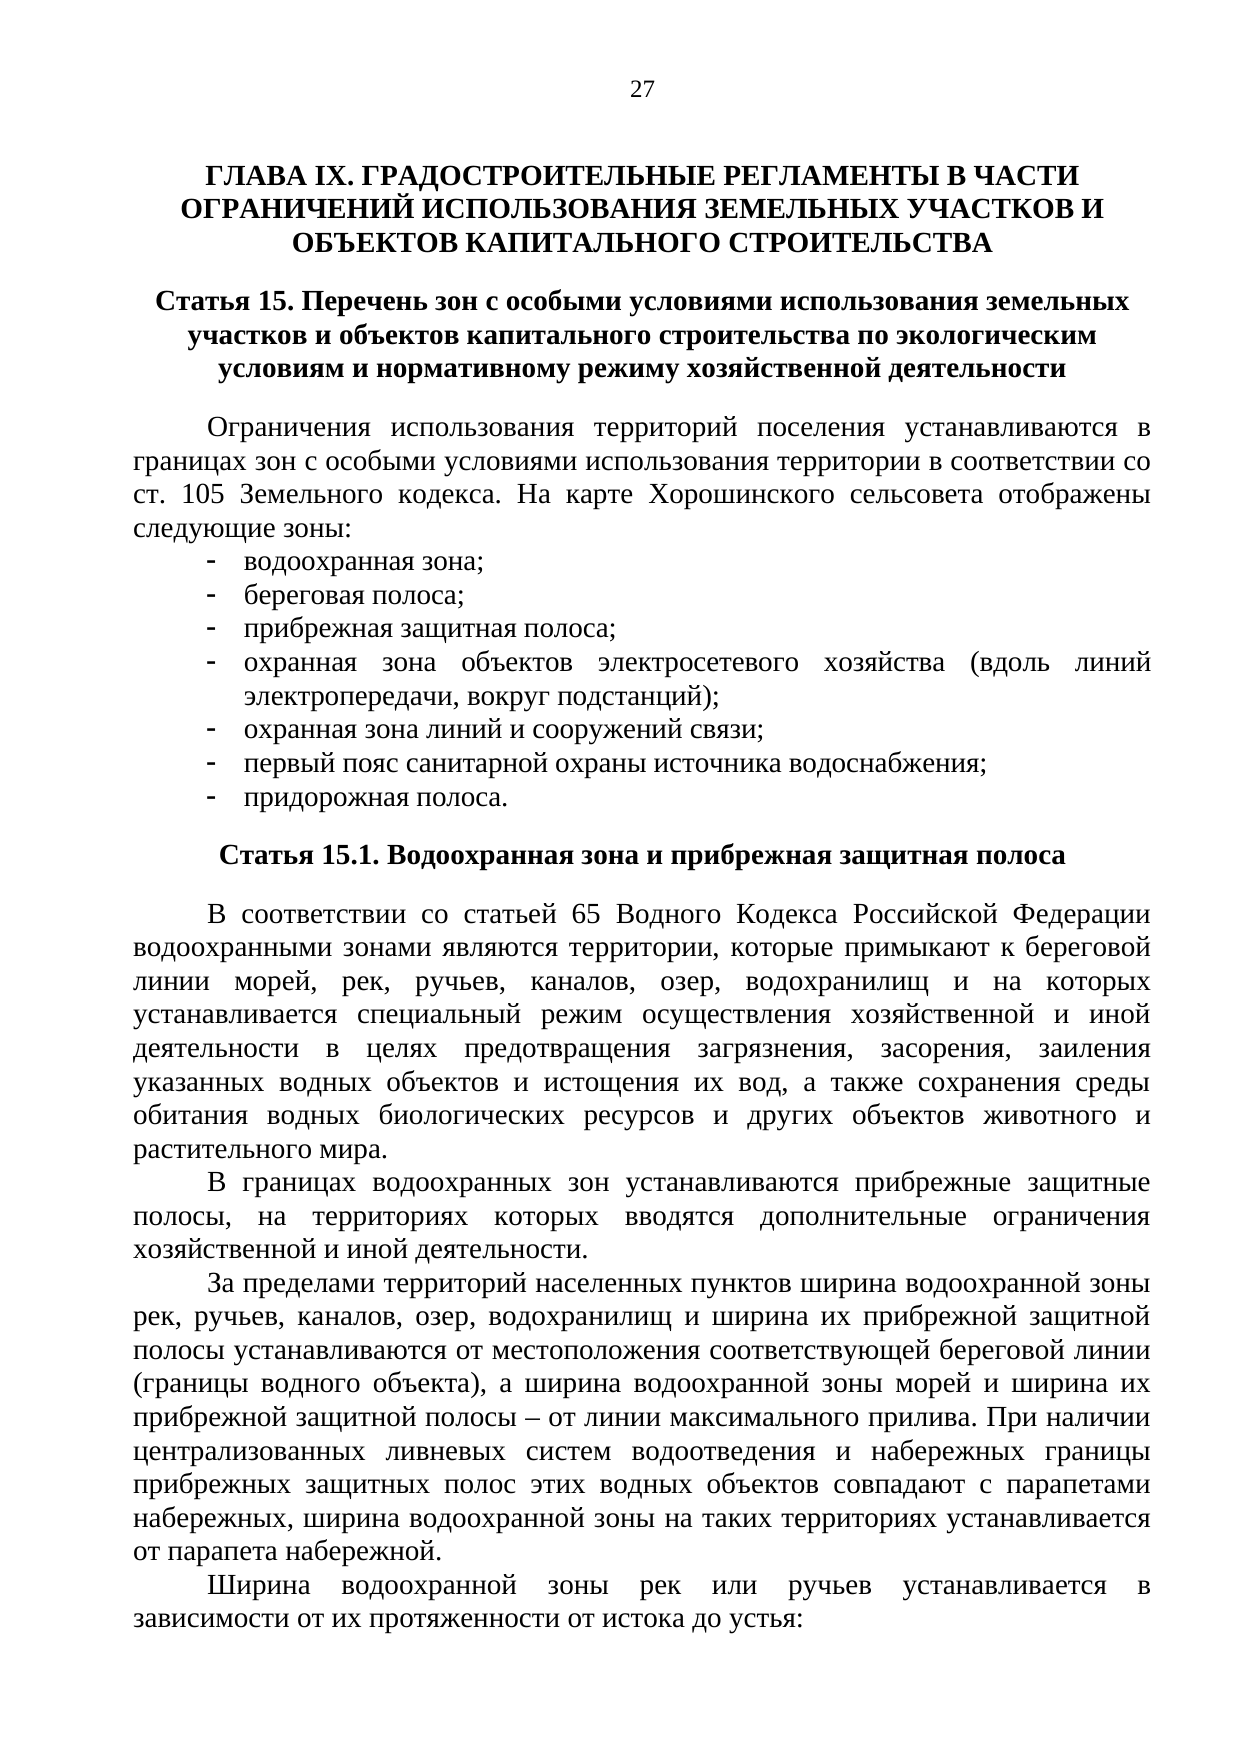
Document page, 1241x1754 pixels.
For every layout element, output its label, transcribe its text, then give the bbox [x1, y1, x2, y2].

list первый пояс санитарной охраны источника водоснабжения; [206, 745, 1152, 779]
subtitle ГЛАВА IX. ГРАДОСТРОИТЕЛЬНЫЕ РЕГЛАМЕНТЫ В ЧАСТИ ОГРАНИЧЕНИЙ ИСПОЛЬЗОВАНИЯ ЗЕМЕЛЬНЫХ УЧАСТКОВ И ОБЪЕКТОВ КАПИТАЛЬНОГО СТРОИТЕЛЬСТВА [133, 158, 1152, 258]
text Ширина водоохранной зоны рек или ручьев устанавливается в зависимости от их протяженности от истока до устья: [133, 1567, 1152, 1634]
subtitle Статья 15.1. Водоохранная зона и прибрежная защитная полоса [133, 837, 1152, 871]
list водоохранная зона; [206, 543, 1152, 577]
list охранная зона объектов электросетевого хозяйства (вдоль линий электропередачи, вокруг подстанций); [206, 644, 1152, 711]
text Ограничения использования территорий поселения устанавливаются в границах зон с особыми условиями использования территории в соответствии со ст. 105 Земельного кодекса. На карте Хорошинского сельсовета отображены следующие зоны: [133, 409, 1152, 543]
text За пределами территорий населенных пунктов ширина водоохранной зоны рек, ручьев, каналов, озер, водохранилищ и ширина их прибрежной защитной полосы устанавливаются от местоположения соответствующей береговой линии (границы водного объекта), а ширина водоохранной зоны морей и ширина их прибрежной защитной полосы – от линии максимального прилива. При наличии централизованных ливневых систем водоотведения и набережных границы прибрежных защитных полос этих водных объектов совпадают с парапетами набережных, ширина водоохранной зоны на таких территориях устанавливается от парапета набережной. [133, 1265, 1152, 1567]
subtitle Статья 15. Перечень зон с особыми условиями использования земельных участков и объектов капитального строительства по экологическим условиям и нормативному режиму хозяйственной деятельности [133, 283, 1152, 384]
text В соответствии со статьей 65 Водного Кодекса Российской Федерации водоохранными зонами являются территории, которые примыкают к береговой линии морей, рек, ручьев, каналов, озер, водохранилищ и на которых устанавливается специальный режим осуществления хозяйственной и иной деятельности в целях предотвращения загрязнения, засорения, заиления указанных водных объектов и истощения их вод, а также сохранения среды обитания водных биологических ресурсов и других объектов животного и растительного мира. [133, 896, 1152, 1164]
list прибрежная защитная полоса; [206, 611, 1152, 644]
list береговая полоса; [206, 577, 1152, 611]
list охранная зона линий и сооружений связи; [206, 711, 1152, 745]
list придорожная полоса. [206, 779, 1152, 812]
text В границах водоохранных зон устанавливаются прибрежные защитные полосы, на территориях которых вводятся дополнительные ограничения хозяйственной и иной деятельности. [133, 1164, 1152, 1265]
